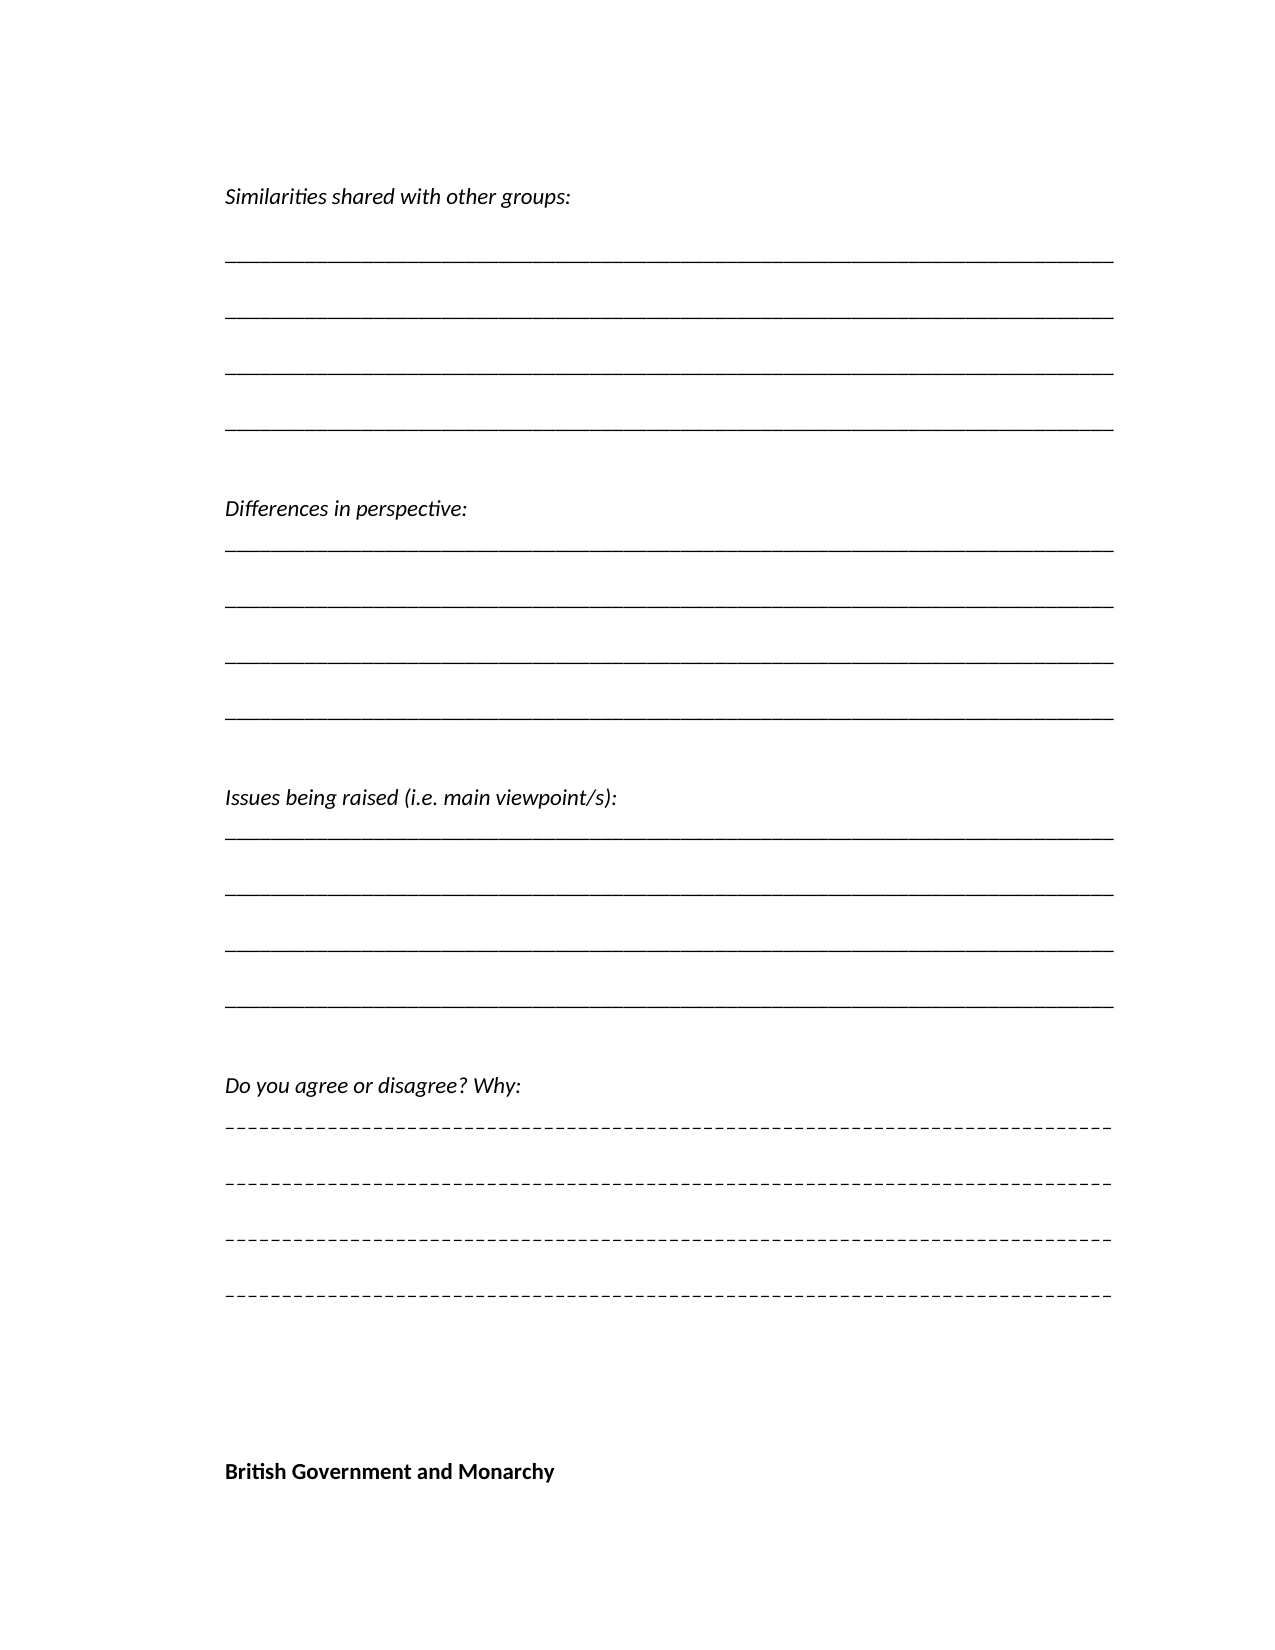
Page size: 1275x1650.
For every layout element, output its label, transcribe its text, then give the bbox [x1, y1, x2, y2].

list ________________________________________________________________________________________________________________________________________________________________________________________________________________________________________________________________________________________________________________________ [225, 527, 1125, 723]
list British Government and Monarchy [225, 1457, 1125, 1485]
list ________________________________________________________________________________________________________________________________________________________________________________________________________________________________________________________________________________________________________________________ [225, 815, 1125, 1011]
list Issues being raised (i.e. main viewpoint/s): [225, 783, 1125, 811]
list Similarities shared with other groups: ________________________________________________________________________________________________________________________________________________________________________________________________________________________________________________________________________________________________________________________ [225, 182, 1125, 434]
list Do you agree or disagree? Why: [225, 1072, 1125, 1100]
list ________________________________________________________________________________________________________________________________________________________________________________________________________________________________________________________________________________________________________________________ [225, 1104, 1125, 1300]
list Differences in perspective: [225, 494, 1125, 523]
